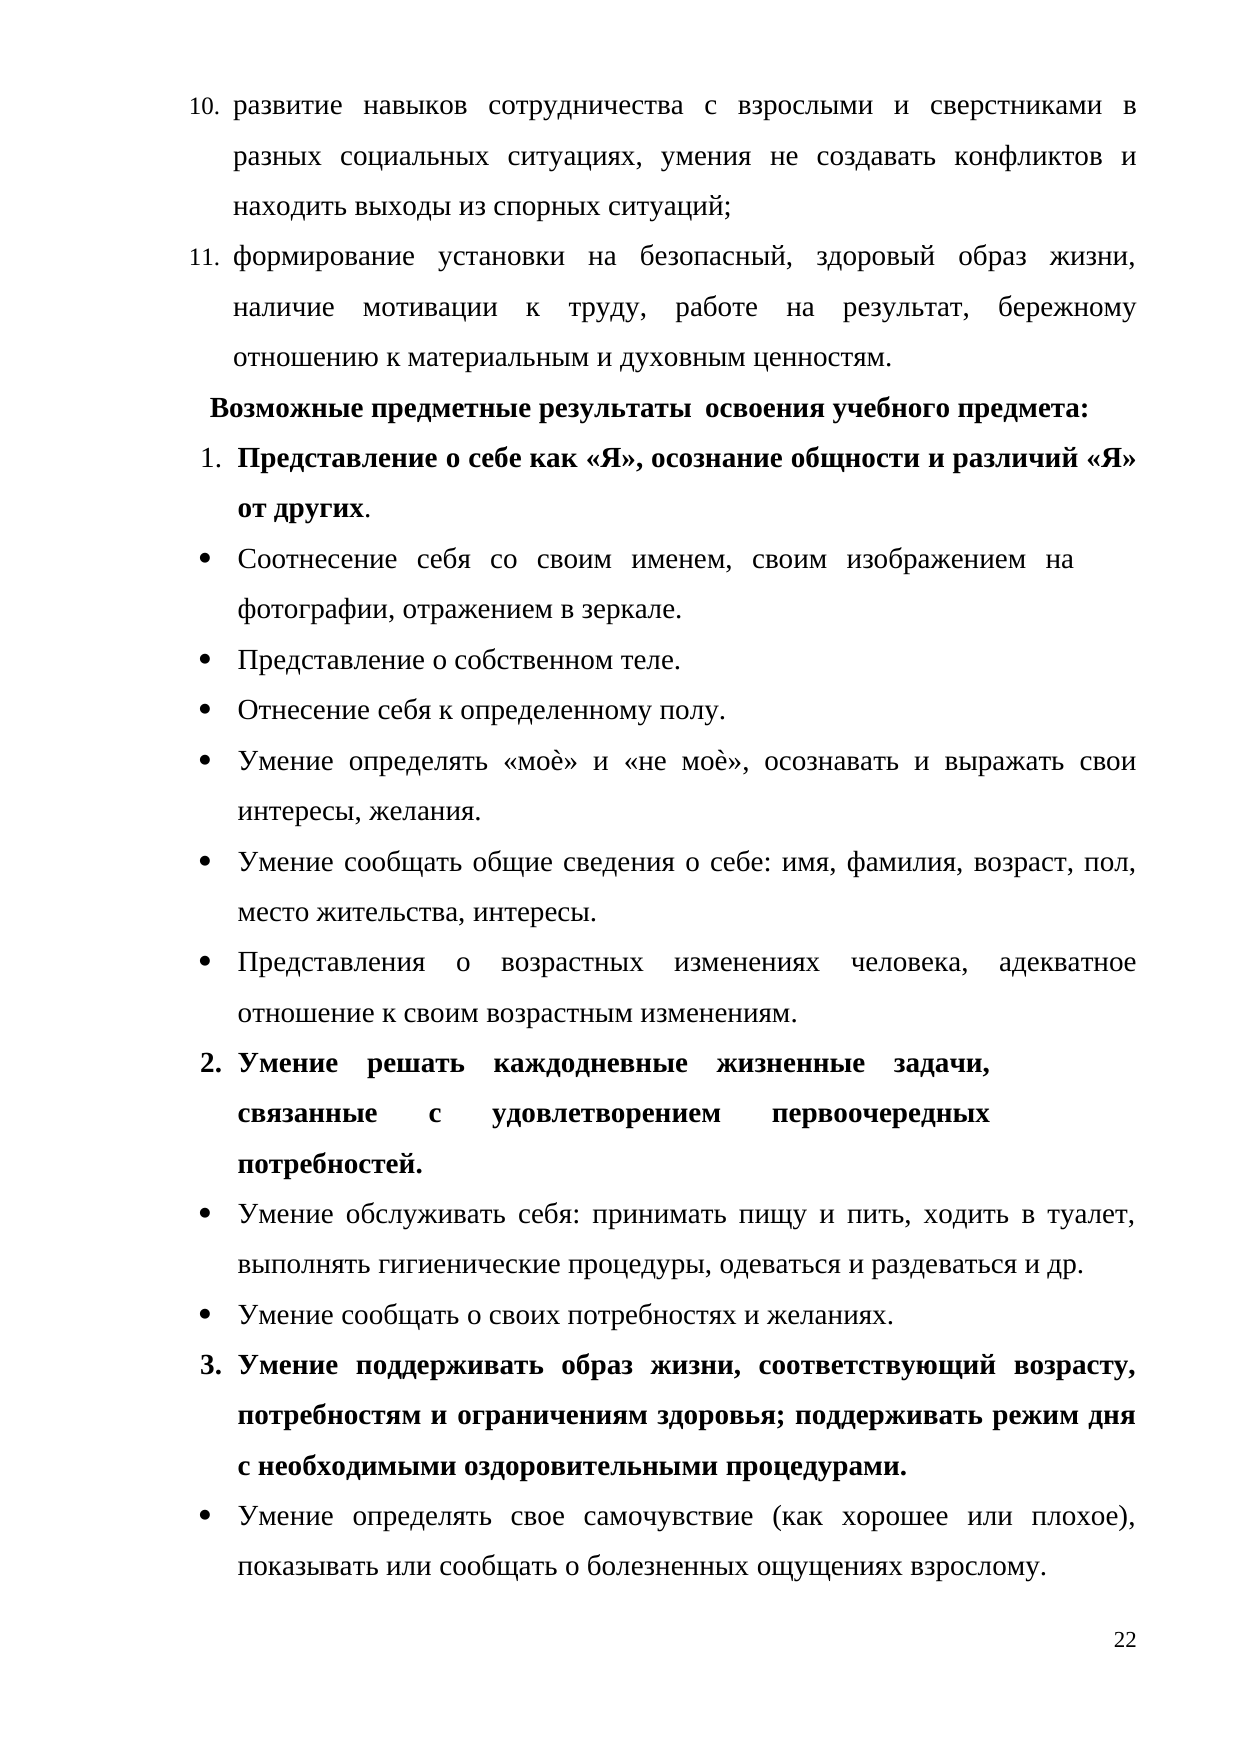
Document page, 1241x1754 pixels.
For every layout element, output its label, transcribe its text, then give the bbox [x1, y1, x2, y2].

list формирование установки на безопасный, здоровый образ жизни, наличие мотивации к труду, работе на результат, бережному отношению к материальным и духовным ценностям. [188, 238, 1137, 373]
list Умение поддерживать образ жизни, соответствующий возрасту, потребностям и ограничениям здоровья; поддерживать режим дня с необходимыми оздоровительными процедурами. [200, 1347, 1137, 1481]
list Умение сообщать о своих потребностях и желаниях. [200, 1297, 990, 1330]
list Представление о себе как «Я», осознание общности и различий «Я» от других. [200, 440, 1137, 524]
list Представления о возрастных изменениях человека, адекватное отношение к своим возрастным изменениям. [200, 944, 1137, 1028]
list Отнесение себя к определенному полу. [200, 692, 1137, 726]
list Представление о собственном теле. [200, 642, 1137, 676]
list Умение определять свое самочувствие (как хорошее или плохое), показывать или сообщать о болезненных ощущениях взрослому. [200, 1498, 1137, 1582]
list Умение определять «моѐ» и «не моѐ», осознавать и выражать свои интересы, желания. [200, 743, 1137, 827]
list Умение сообщать общие сведения о себе: имя, фамилия, возраст, пол, место жительства, интересы. [200, 844, 1137, 928]
subtitle Возможные предметные результаты освоения учебного предмета: [162, 390, 1137, 423]
list Умение решать каждодневные жизненные задачи, связанные с удовлетворением первоочередных потребностей. [200, 1045, 990, 1179]
list развитие навыков сотрудничества с взрослыми и сверстниками в разных социальных ситуациях, умения не создавать конфликтов и находить выходы из спорных ситуаций; [188, 87, 1137, 222]
list Умение обслуживать себя: принимать пищу и пить, ходить в туалет, выполнять гигиенические процедуры, одеваться и раздеваться и др. [200, 1196, 1137, 1280]
list Соотнесение себя со своим именем, своим изображением на фотографии, отражением в зеркале. [200, 541, 1074, 625]
